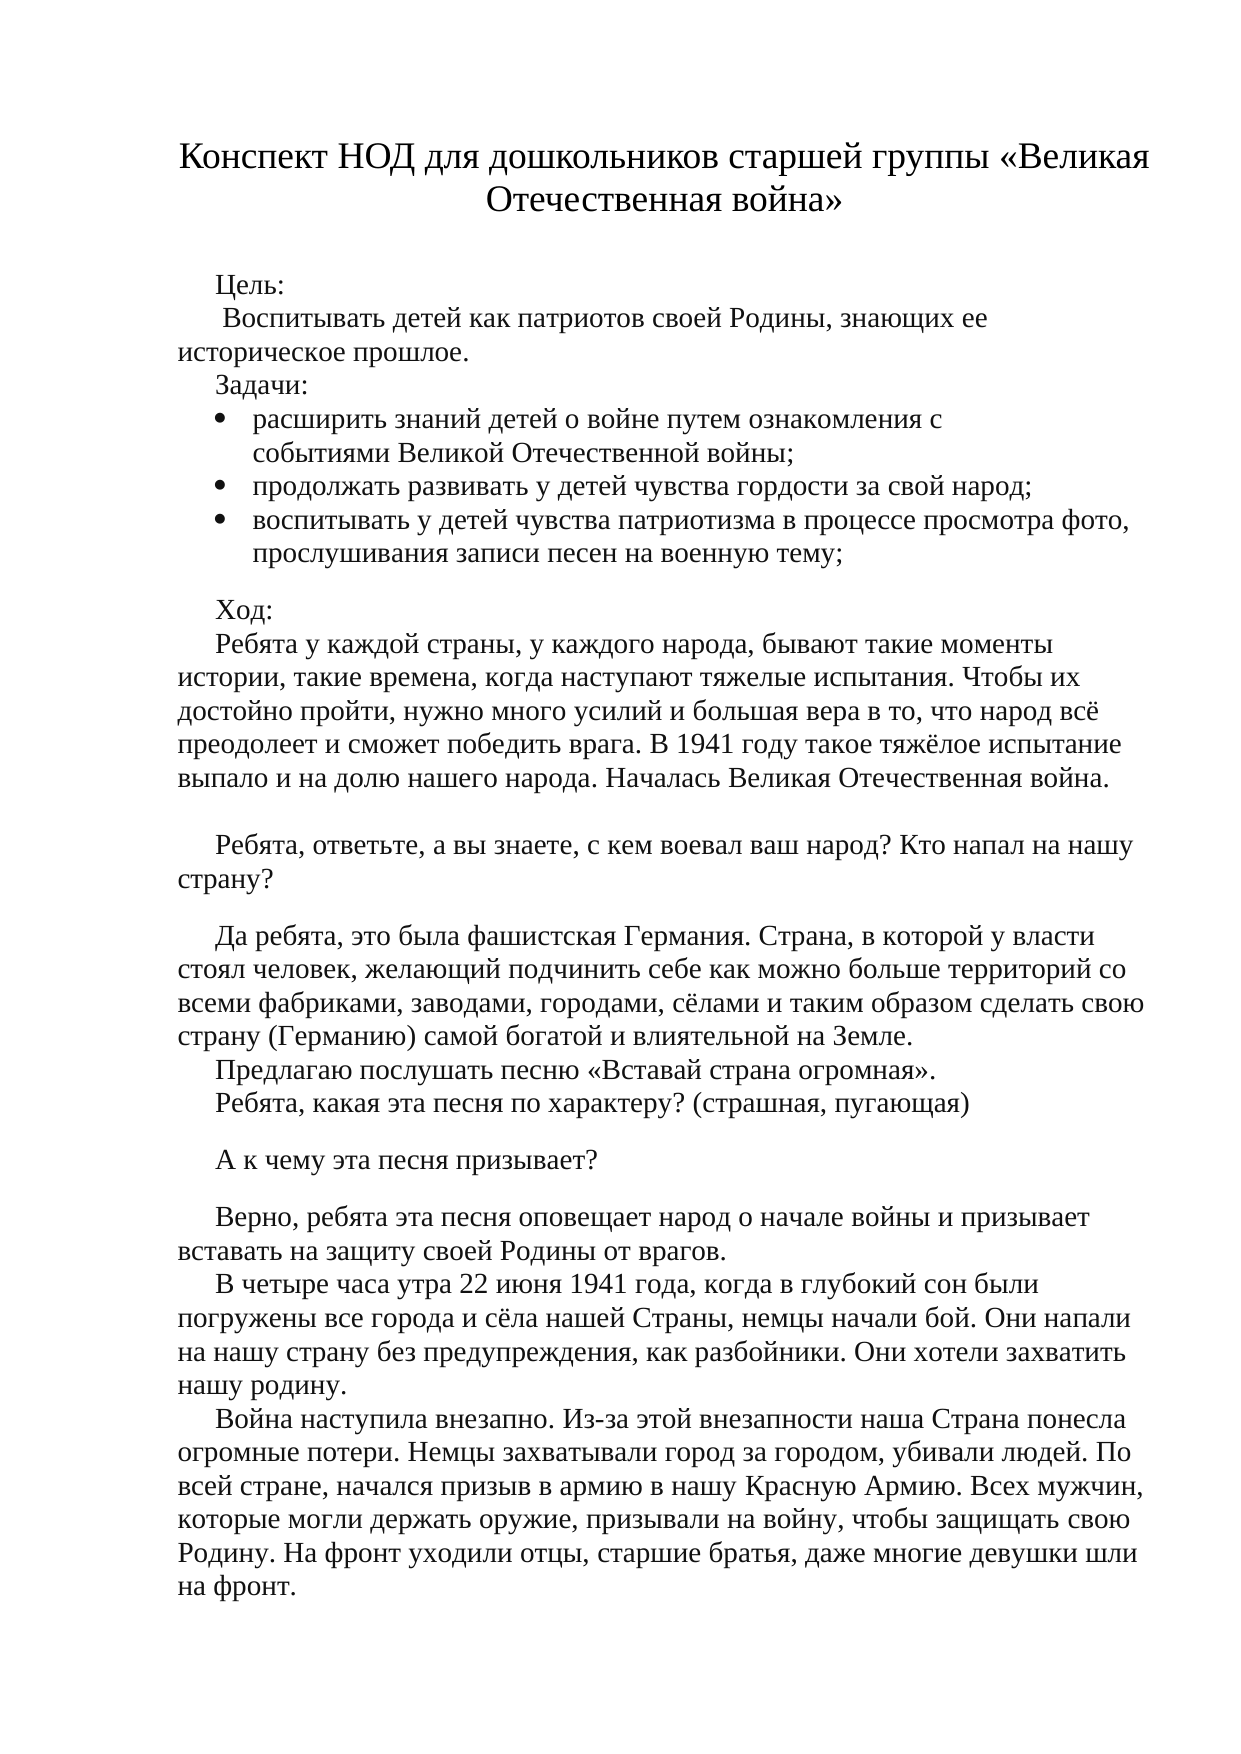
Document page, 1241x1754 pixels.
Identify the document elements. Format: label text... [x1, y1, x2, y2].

text А к чему эта песня призывает? [177, 1142, 1152, 1176]
text Воспитывать детей как патриотов своей Родины, знающих ее историческое прошлое. [177, 300, 1152, 367]
list продолжать развивать у детей чувства гордости за свой народ; [215, 468, 1152, 502]
text В четыре часа утра 22 июня 1941 года, когда в глубокий сон были погружены все города и сёла нашей Страны, немцы начали бой. Они напали на нашу страну без предупреждения, как разбойники. Они хотели захватить нашу родину. [177, 1267, 1152, 1401]
text Да ребята, это была фашистская Германия. Страна, в которой у власти стоял человек, желающий подчинить себе как можно больше территорий со всеми фабриками, заводами, городами, сёлами и таким образом сделать свою страну (Германию) самой богатой и влиятельной на Земле. [177, 918, 1152, 1052]
text Ребята, какая эта песня по характеру? (страшная, пугающая) [177, 1086, 1152, 1119]
text Ход: [177, 592, 1152, 626]
text Верно, ребята эта песня оповещает народ о начале войны и призывает вставать на защиту своей Родины от врагов. [177, 1199, 1152, 1267]
list воспитывать у детей чувства патриотизма в процессе просмотра фото, прослушивания записи песен на военную тему; [215, 502, 1152, 569]
list расширить знаний детей о войне путем ознакомления с событиями Великой Отечественной войны; [215, 401, 1152, 468]
text Ребята, ответьте, а вы знаете, с кем воевал ваш народ? Кто напал на нашу страну? [177, 827, 1152, 894]
text Ребята у каждой страны, у каждого народа, бывают такие моменты истории, такие времена, когда наступают тяжелые испытания. Чтобы их достойно пройти, нужно много усилий и большая вера в то, что народ всё преодолеет и сможет победить врага. В 1941 году такое тяжёлое испытание выпало и на долю нашего народа. Началась Великая Отечественная война. [177, 626, 1152, 794]
text Предлагаю послушать песню «Вставай страна огромная». [177, 1052, 1152, 1086]
text Война наступила внезапно. Из-за этой внезапности наша Страна понесла огромные потери. Немцы захватывали город за городом, убивали людей. По всей стране, начался призыв в армию в нашу Красную Армию. Всех мужчин, которые могли держать оружие, призывали на войну, чтобы защищать свою Родину. На фронт уходили отцы, старшие братья, даже многие девушки шли на фронт. [177, 1401, 1152, 1602]
text Конспект НОД для дошкольников старшей группы «Великая Отечественная война» [177, 134, 1152, 220]
text Цель: [177, 267, 1152, 300]
text Задачи: [177, 367, 1152, 401]
